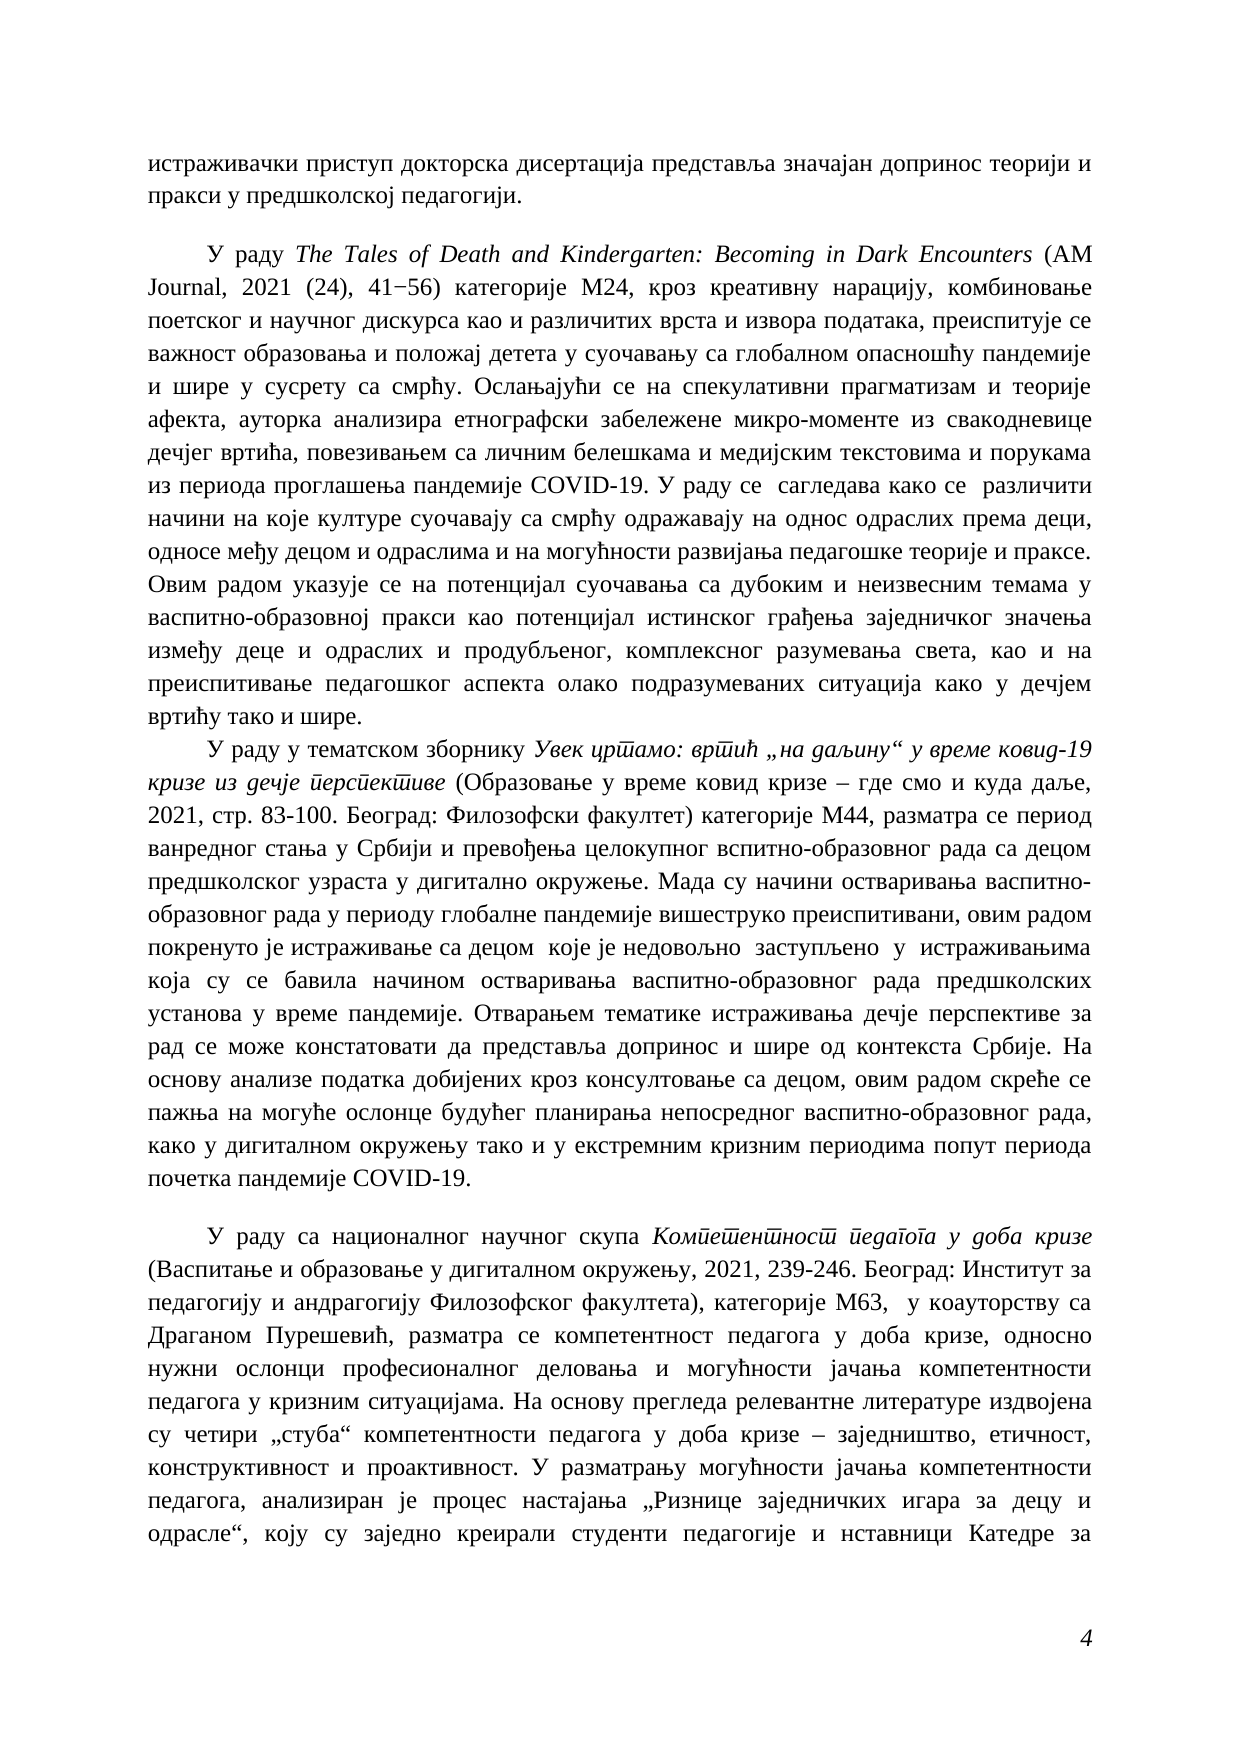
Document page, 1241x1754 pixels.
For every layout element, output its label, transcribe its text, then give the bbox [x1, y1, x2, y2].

text У раду у тематском зборнику Увек цртамо: вртић „на даљину“ у време ковид-19 кризе из дечје перспективе (Образовање у време ковид кризе – где смо и куда даље, 2021, стр. 83-100. Београд: Филозофски факултет) категорије М44, разматра се период ванредног стања у Србији и превођења целокупног вспитно-образовног рада са децом предшколског узраста у дигитално окружење. Мада су начини остваривања васпитно-образовног рада у периоду глобалне пандемије вишеструко преиспитивани, овим радом покренуто је истраживање са децом које је недовољно заступљено у истраживањима која су се бавила начином остваривања васпитно-образовног рада предшколских установа у време пандемије. Отварањем тематике истраживања дечје перспективе за рад се може констатовати да представља допринос и шире од контекста Србије. На основу анализе податка добијених кроз консултовање са децом, овим радом скреће се пажња на могуће ослонце будућег планирања непосредног васпитно-образовног рада, како у дигиталном окружењу тако и у екстремним кризним периодима попут периода почетка пандемије COVID-19. [148, 734, 1093, 1192]
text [148, 148, 1093, 209]
text У раду The Tales of Death and Kindergarten: Becoming in Dark Encounters (AM Journal, 2021 (24), 41−56) категорије М24, кроз креативну нарацију, комбиновање поетског и научног дискурса као и различитих врста и извора података, преиспитује се важност образовања и положај детета у суочавању са глобалном опасношћу пандемије и шире у сусрету са смрћу. Ослањајући се на спекулативни прагматизам и теорије афекта, ауторка анализира етнографски забележене микро-моменте из свакодневице дечјег вртића, повезивањем са личним белешкама и медијским текстовима и порукама из периода проглашења пандемије COVID-19. У раду се сагледава како се различити начини на које културе суочавају са смрћу одражавају на однос одраслих према деци, односе међу децом и одраслима и на могућности развијања педагошке теорије и праксе. Овим радом указује се на потенцијал суочавања са дубоким и неизвесним темама у васпитно-образовној пракси као потенцијал истинског грађења заједничког значења између деце и одраслих и продубљеног, комплексног разумевања света, као и на преиспитивање педагошког аспекта олако подразумеваних ситуација како у дечјем вртићу тако и шире. [148, 239, 1093, 730]
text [148, 1221, 1093, 1547]
